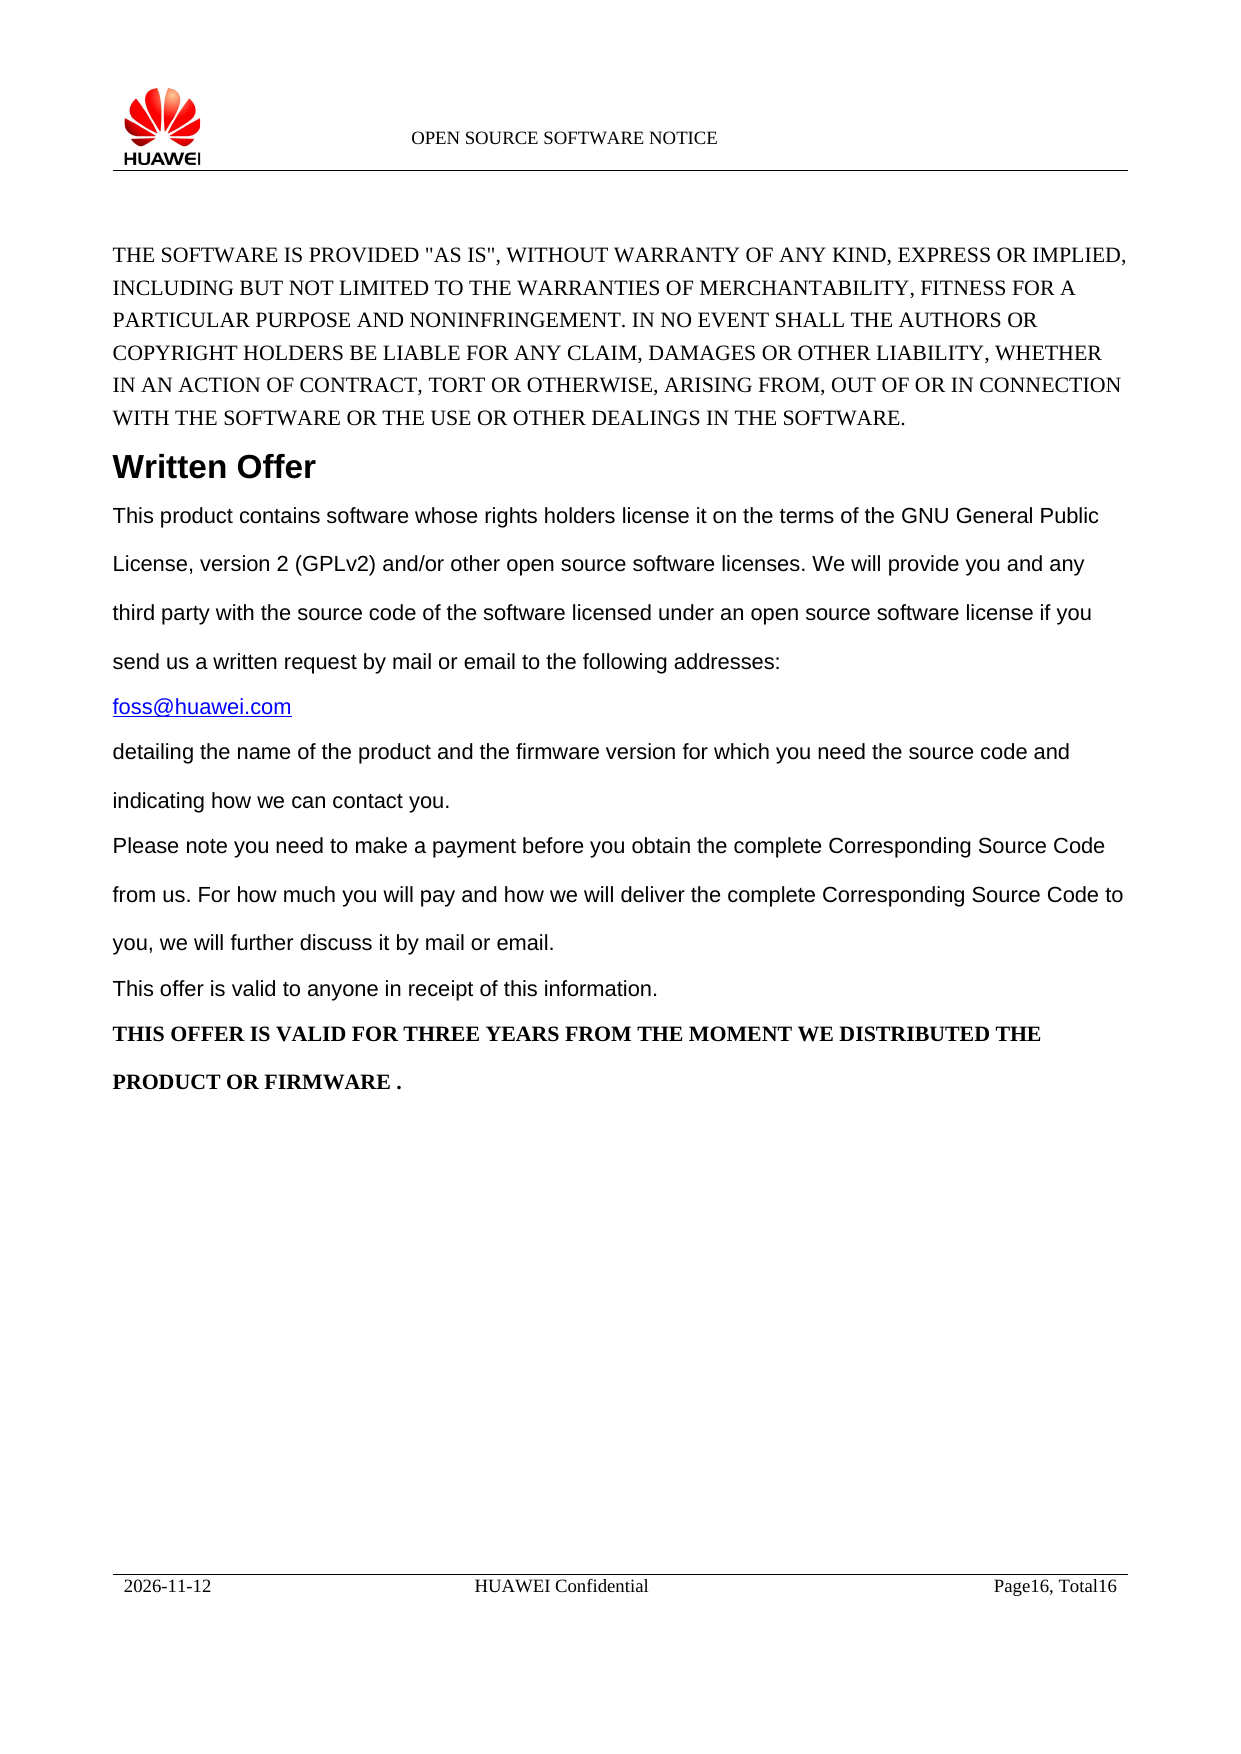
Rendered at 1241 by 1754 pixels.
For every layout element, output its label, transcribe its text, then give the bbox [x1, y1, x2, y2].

text Written Offer [112, 434, 1128, 499]
text This offer is valid for three years from the moment we distributed the product or firmware . [112, 1017, 1128, 1098]
text This product contains software whose rights holders license it on the terms of the GNU General Public License, version 2 (GPLv2) and/or other open source software licenses. We will provide you and any third party with the source code of the software licensed under an open source software license if you send us a written request by mail or email to the following addresses: [112, 499, 1128, 678]
picture [124, 88, 201, 165]
text detailing the name of the product and the firmware version for which you need the source code and indicating how we can contact you. [112, 735, 1128, 817]
text Please note you need to make a payment before you obtain the complete Corresponding Source Code from us. For how much you will pay and how we will deliver the complete Corresponding Source Code to you, we will further discuss it by mail or email. [112, 829, 1128, 959]
text This offer is valid to anyone in receipt of this information. [112, 972, 1128, 1004]
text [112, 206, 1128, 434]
text foss@huawei.com [112, 690, 1128, 723]
